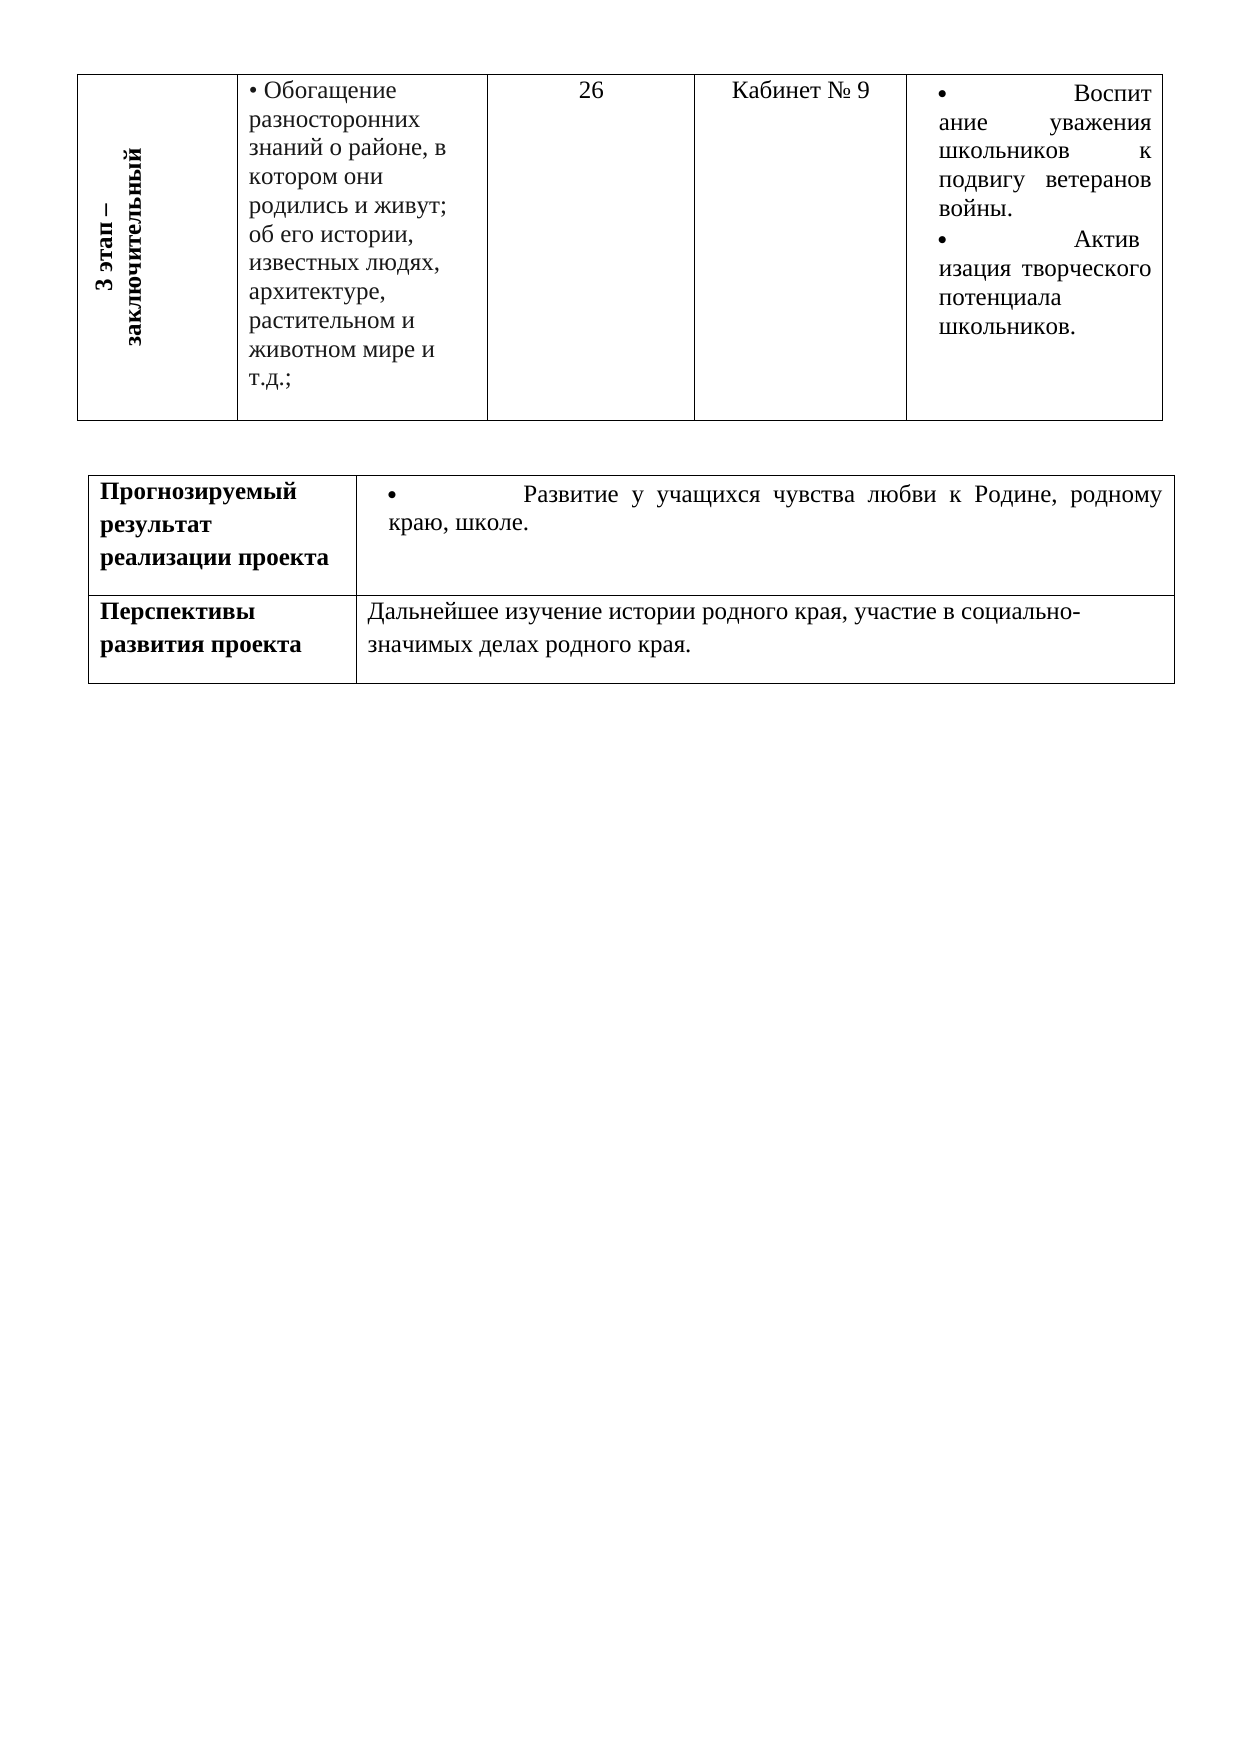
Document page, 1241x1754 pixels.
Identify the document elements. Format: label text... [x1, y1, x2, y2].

table_cell 3 этап – заключительный [78, 75, 237, 420]
table_cell 26 [488, 75, 694, 420]
table_header Развитие у учащихся чувства любви к Родине, родному краю, школе. [357, 476, 1174, 595]
table_header Прогнозируемый результат реализации проекта [89, 476, 356, 595]
table_cell Дальнейшее изучение истории родного края, участие в социально-значимых делах родного края. [357, 596, 1174, 683]
table_cell • Обогащение разносторонних знаний о районе, в котором они родились и живут; об его истории, известных людях, архитектуре, растительном и животном мире и т.д.; [238, 75, 487, 420]
table_cell Кабинет № 9 [695, 75, 906, 420]
table_cell Воспитание уважения школьников к подвигу ветеранов войны. Активизация творческого потенциала школьников. [907, 75, 1162, 420]
table_cell Перспективы развития проекта [89, 596, 356, 683]
